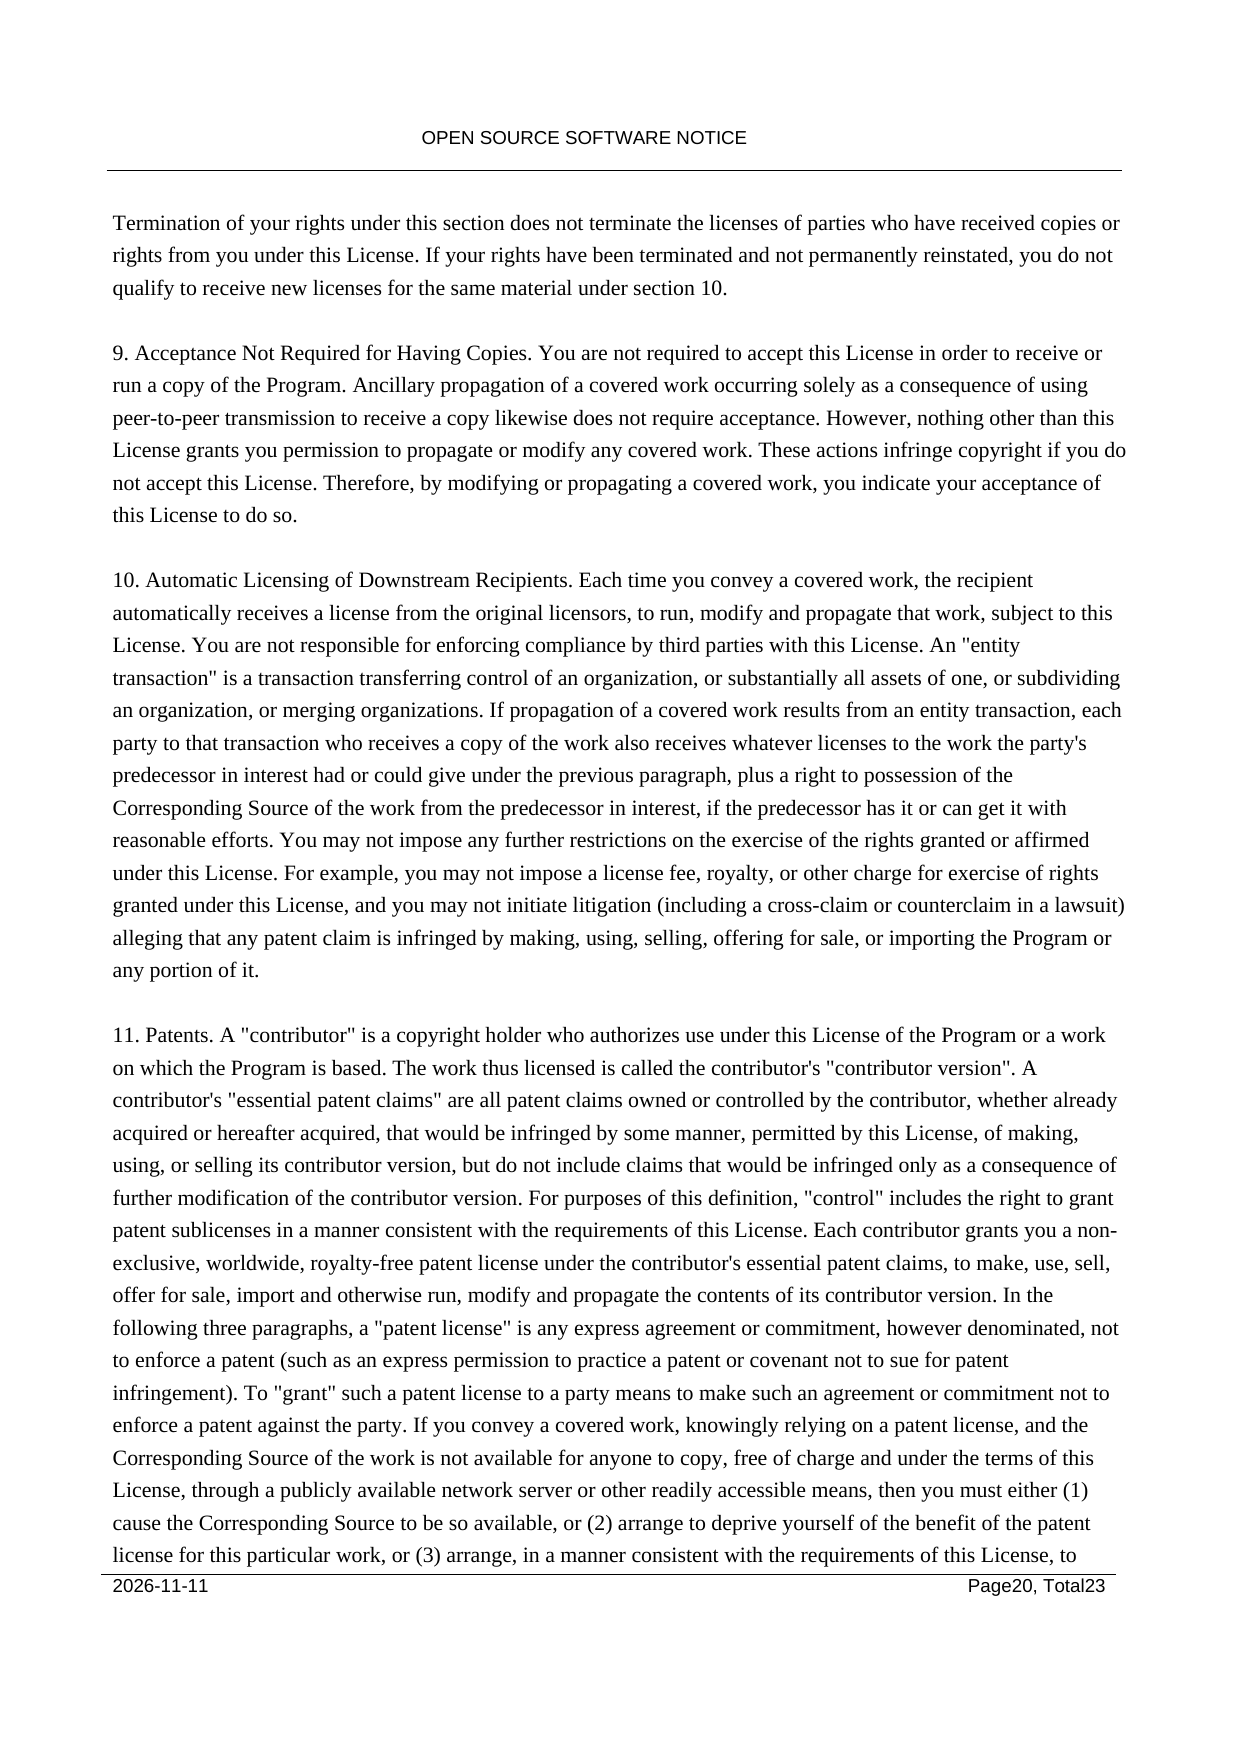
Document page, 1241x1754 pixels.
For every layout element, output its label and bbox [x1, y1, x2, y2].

text [112, 206, 1128, 1571]
